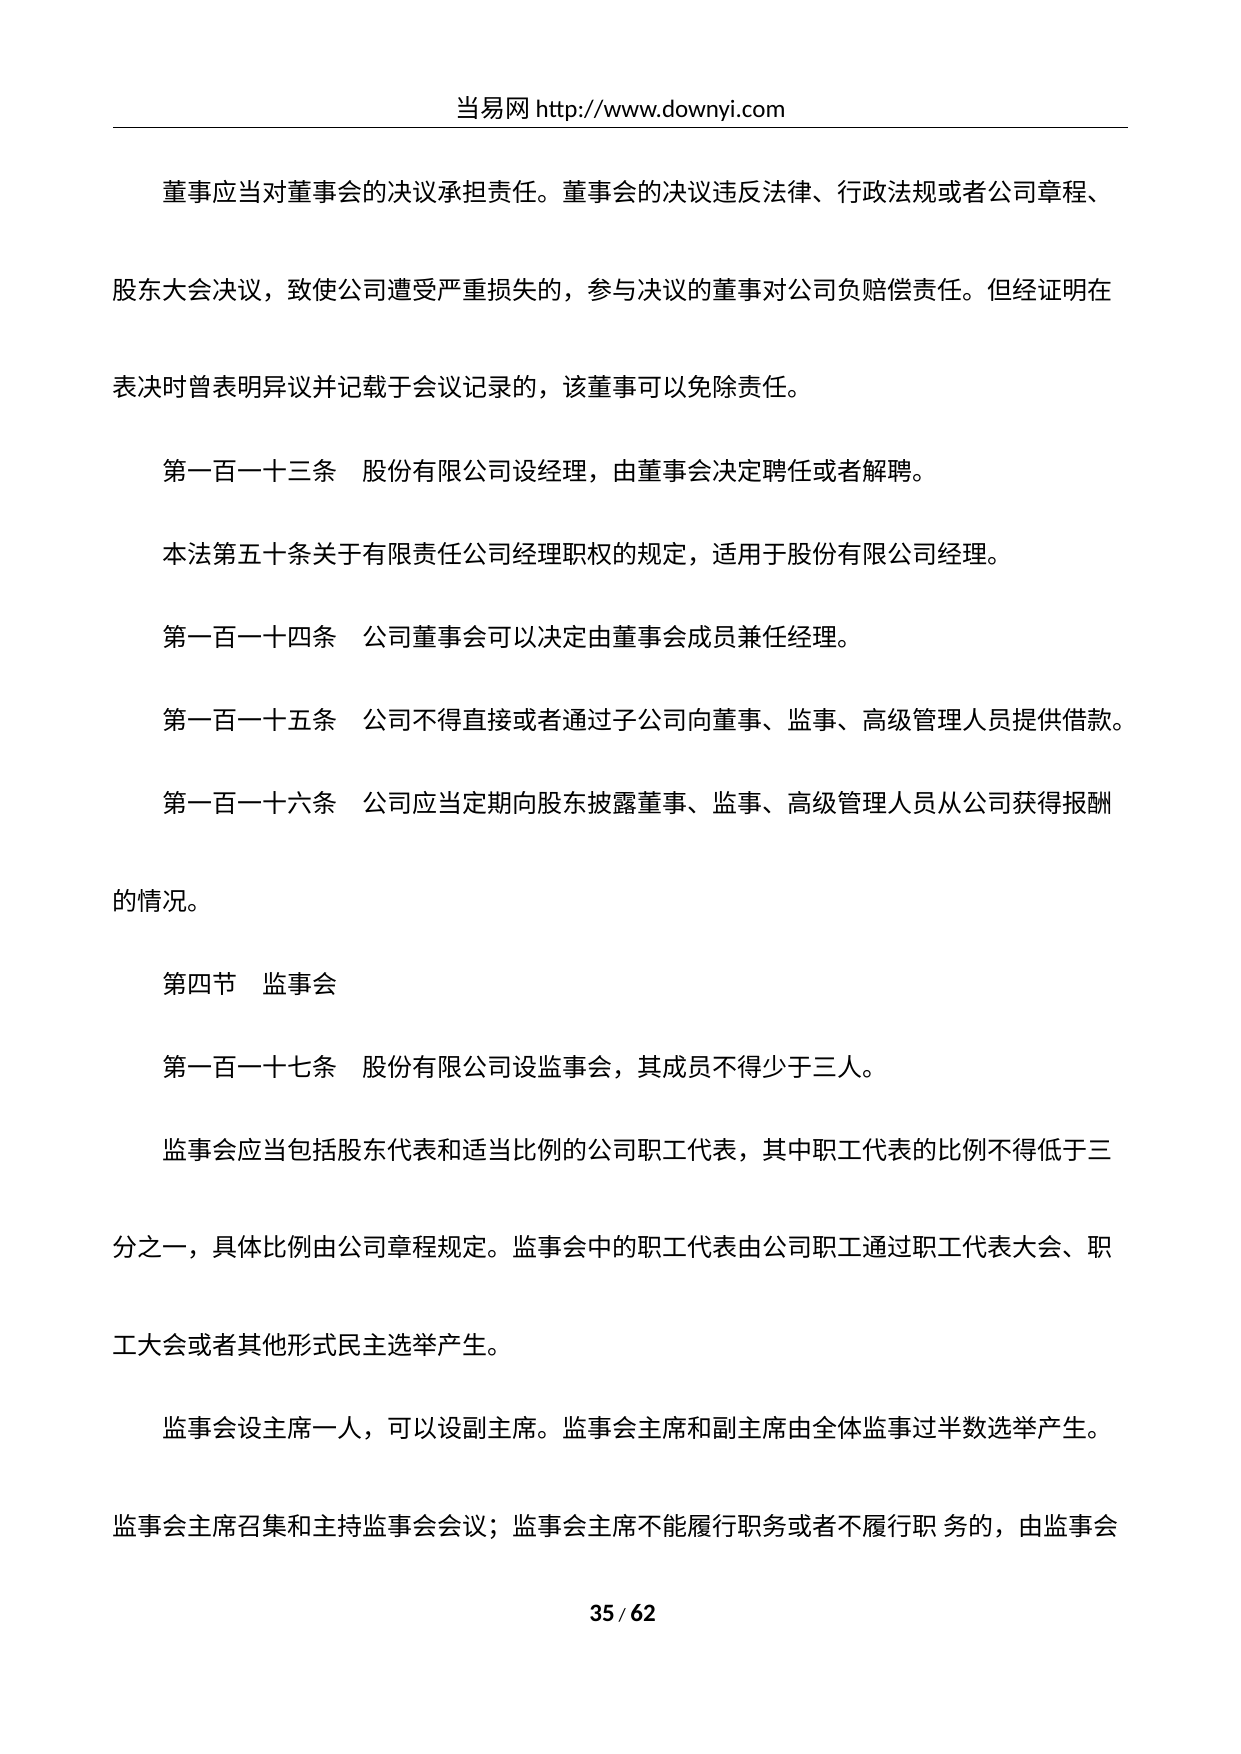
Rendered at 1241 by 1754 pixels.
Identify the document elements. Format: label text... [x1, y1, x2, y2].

text 董事应当对董事会的决议承担责任。董事会的决议违反法律、行政法规或者公司章程、股东大会决议，致使公司遭受严重损失的，参与决议的董事对公司负赔偿责任。但经证明在表决时曾表明异议并记载于会议记录的，该董事可以免除责任。 [112, 158, 1128, 418]
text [112, 1394, 1128, 1557]
text 第一百一十四条 公司董事会可以决定由董事会成员兼任经理。 [112, 603, 1128, 668]
text 第一百一十三条 股份有限公司设经理，由董事会决定聘任或者解聘。 [112, 437, 1128, 502]
text 本法第五十条关于有限责任公司经理职权的规定，适用于股份有限公司经理。 [112, 520, 1128, 585]
text 第一百一十七条 股份有限公司设监事会，其成员不得少于三人。 [112, 1033, 1128, 1098]
text 第一百一十五条 公司不得直接或者通过子公司向董事、监事、高级管理人员提供借款。 [112, 686, 1128, 751]
text 监事会应当包括股东代表和适当比例的公司职工代表，其中职工代表的比例不得低于三分之一，具体比例由公司章程规定。监事会中的职工代表由公司职工通过职工代表大会、职工大会或者其他形式民主选举产生。 [112, 1116, 1128, 1376]
text 第一百一十六条 公司应当定期向股东披露董事、监事、高级管理人员从公司获得报酬的情况。 [112, 769, 1128, 932]
text 第四节 监事会 [112, 950, 1128, 1015]
